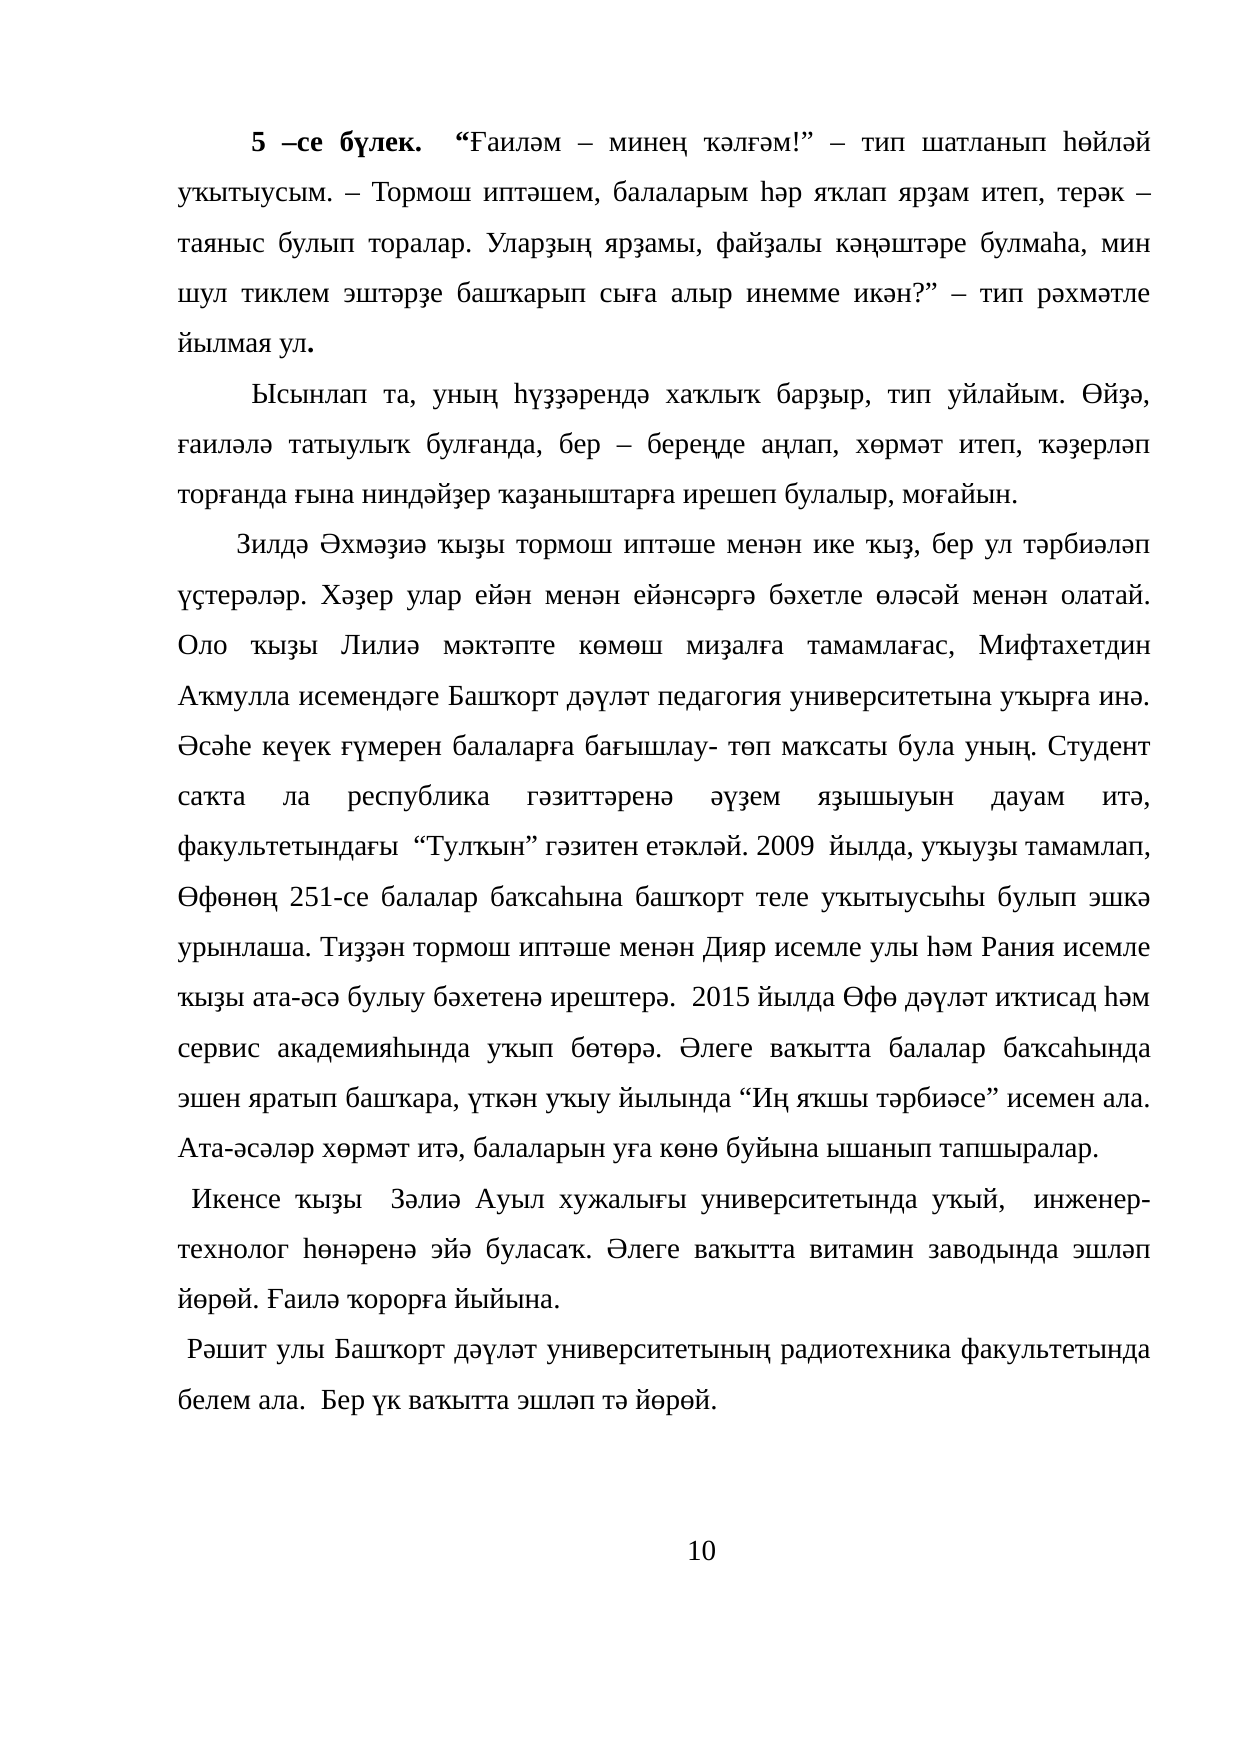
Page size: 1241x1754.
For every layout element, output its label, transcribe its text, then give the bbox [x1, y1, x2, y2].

text Ысынлап та, уның һүҙҙәрендә хаҡлыҡ барҙыр, тип уйлайым. Өйҙә, ғаиләлә татыулыҡ булғанда, бер – береңде аңлап, хөрмәт итеп, ҡәҙерләп торғанда ғына ниндәйҙер ҡаҙаныштарға ирешеп булалыр, моғайын. [177, 376, 1152, 510]
text Рәшит улы Башҡорт дәүләт университетының радиотехника факультетында белем ала. Бер үк ваҡытта эшләп тә йөрөй. [177, 1332, 1152, 1416]
text 10 [177, 1533, 1152, 1566]
text Зилдә Әхмәҙиә ҡыҙы тормош иптәше менән ике ҡыҙ, бер ул тәрбиәләп үҫтерәләр. Хәҙер улар ейән менән ейәнсәргә бәхетле өләсәй менән олатай. Оло ҡыҙы Лилиә мәктәпте көмөш миҙалға тамамлағас, Мифтахетдин Аҡмулла исемендәге Башҡорт дәүләт педагогия университетына уҡырға инә. Әсәһе кеүек ғүмерен балаларға бағышлау- төп маҡсаты була уның. Студент саҡта ла республика гәзиттәренә әүҙем яҙышыуын дауам итә, факультетындағы “Тулҡын” гәзитен етәкләй. 2009 йылда, уҡыуҙы тамамлап, Өфөнөң 251-се балалар баҡсаһына башҡорт теле уҡытыусыһы булып эшкә урынлаша. Тиҙҙән тормош иптәше менән Дияр исемле улы һәм Рания исемле ҡыҙы ата-әсә булыу бәхетенә ирештерә. 2015 йылда Өфө дәүләт иҡтисад һәм сервис академияһында уҡып бөтөрә. Әлеге ваҡытта балалар баҡсаһында эшен яратып башҡара, үткән уҡыу йылында “Иң яҡшы тәрбиәсе” исемен ала. Ата-әсәләр хөрмәт итә, балаларын уға көнө буйына ышанып тапшыралар. [177, 527, 1152, 1164]
text 5 –се бүлек. “Ғаиләм – минең ҡәлғәм!” – тип шатланып һөйләй уҡытыусым. – Тормош иптәшем, балаларым һәр яҡлап ярҙам итеп, терәк – таяныс булып торалар. Уларҙың ярҙамы, файҙалы кәңәштәре булмаһа, мин шул тиклем эштәрҙе башҡарып сыға алыр инемме икән?” – тип рәхмәтле йылмая ул. [177, 124, 1152, 359]
text Икенсе ҡыҙы Зәлиә Ауыл хужалығы университетында уҡый, инженер-технолог һөнәренә эйә буласаҡ. Әлеге ваҡытта витамин заводында эшләп йөрөй. Ғаилә ҡорорға йыйына. [177, 1181, 1152, 1315]
